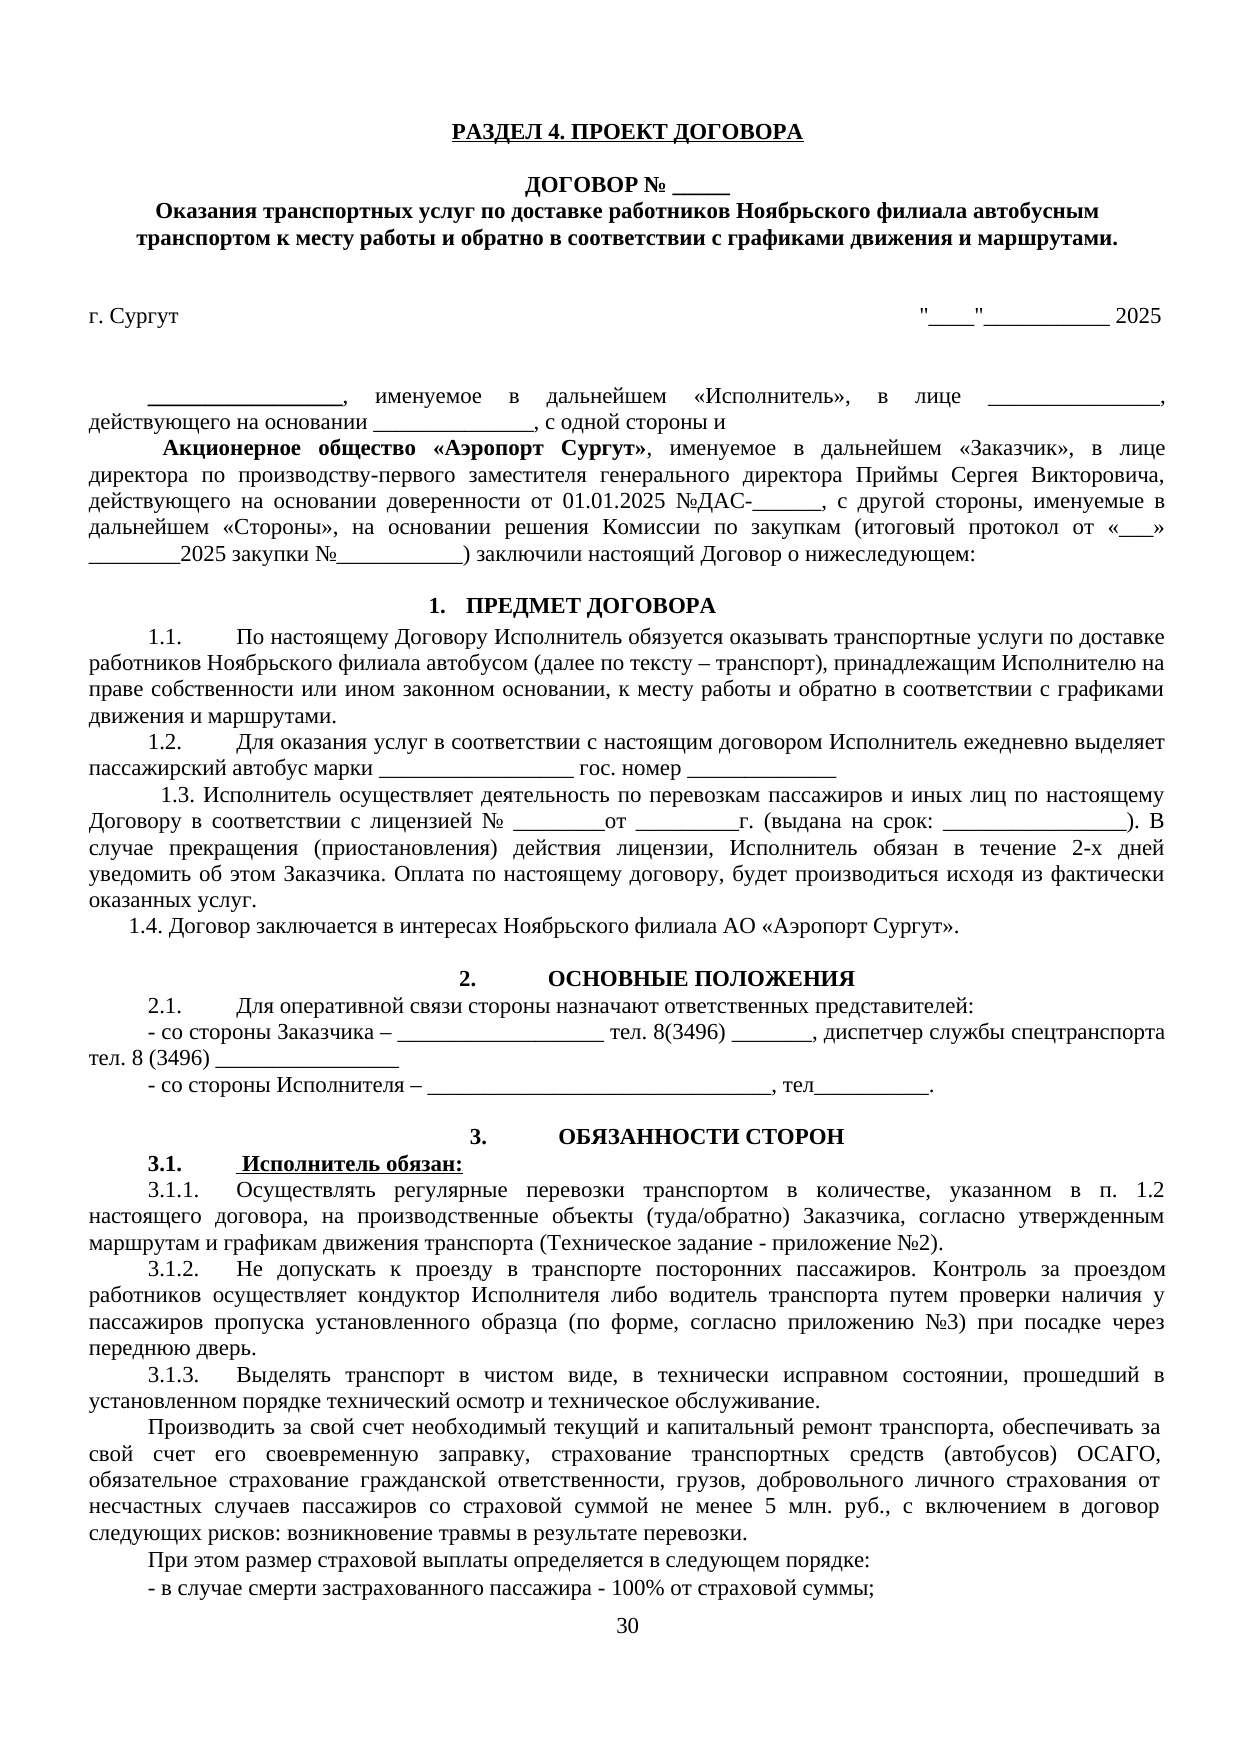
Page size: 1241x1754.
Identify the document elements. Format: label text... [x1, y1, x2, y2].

list ОБЯЗАННОСТИ СТОРОН [88, 1123, 1166, 1150]
text - со стороны Заказчика – __________________ тел. 8(3496) _______, диспетчер службы спецтранспорта тел. 8 (3496) ________________ [88, 1018, 1166, 1071]
text РАЗДЕЛ 4. ПРОЕКТ ДОГОВОРА [88, 118, 1166, 144]
list Выделять транспорт в чистом виде, в технически исправном состоянии, прошедший в установленном порядке технический осмотр и техническое обслуживание. [88, 1361, 1166, 1413]
text Акционерное общество «Аэропорт Сургут», именуемое в дальнейшем «Заказчик», в лице директора по производству-первого заместителя генерального директора Приймы Сергея Викторовича, действующего на основании доверенности от 01.01.2025 №ДАС-______, с другой стороны, именуемые в дальнейшем «Стороны», на основании решения Комиссии по закупкам (итоговый протокол от «___» ________2025 закупки №___________) заключили настоящий Договор о нижеследующем: [88, 434, 1166, 566]
text _________________, именуемое в дальнейшем «Исполнитель», в лице _______________, действующего на основании ______________, с одной стороны и [88, 382, 1166, 434]
text Производить за свой счет необходимый текущий и капитальный ремонт транспорта, обеспечивать за свой счет его своевременную заправку, страхование транспортных средств (автобусов) ОСАГО, обязательное страхование гражданской ответственности, грузов, добровольного личного страхования от несчастных случаев пассажиров со страховой суммой не менее 5 млн. руб., с включением в договор следующих рисков: возникновение травмы в результате перевозки. [88, 1413, 1162, 1545]
list Для оперативной связи стороны назначают ответственных представителей: [88, 992, 1166, 1018]
text Оказания транспортных услуг по доставке работников Ноябрьского филиала автобусным транспортом к месту работы и обратно в соответствии с графиками движения и маршрутами. [88, 197, 1166, 250]
list По настоящему Договору Исполнитель обязуется оказывать транспортные услуги по доставке работников Ноябрьского филиала автобусом (далее по тексту – транспорт), принадлежащим Исполнителю на праве собственности или ином законном основании, к месту работы и обратно в соответствии с графиками движения и маршрутами. [88, 623, 1166, 728]
text г. Сургут "____"___________ 2025 [88, 303, 1166, 329]
text При этом размер страховой выплаты определяется в следующем порядке: [88, 1546, 1166, 1572]
list Осуществлять регулярные перевозки транспортом в количестве, указанном в п. 1.2 настоящего договора, на производственные объекты (туда/обратно) Заказчика, согласно утвержденным маршрутам и графикам движения транспорта (Техническое задание - приложение №2). [88, 1176, 1166, 1255]
text 1.3. Исполнитель осуществляет деятельность по перевозкам пассажиров и иных лиц по настоящему Договору в соответствии с лицензией № ________от _________г. (выдана на срок: ________________). В случае прекращения (приостановления) действия лицензии, Исполнитель обязан в течение 2-х дней уведомить об этом Заказчика. Оплата по настоящему договору, будет производиться исходя из фактически оказанных услуг. [88, 781, 1166, 913]
text - в случае смерти застрахованного пассажира - 100% от страховой суммы; [88, 1574, 1166, 1600]
text 1.4. Договор заключается в интересах Ноябрьского филиала АО «Аэропорт Сургут». [88, 913, 1166, 939]
list Не допускать к проезду в транспорте посторонних пассажиров. Контроль за проездом работников осуществляет кондуктор Исполнителя либо водитель транспорта путем проверки наличия у пассажиров пропуска установленного образца (по форме, согласно приложению №3) при посадке через переднюю дверь. [88, 1255, 1166, 1361]
list Исполнитель обязан: [88, 1150, 1166, 1176]
text ДОГОВОР № _____ [88, 171, 1166, 197]
list Для оказания услуг в соответствии с настоящим договором Исполнитель ежедневно выделяет пассажирский автобус марки _________________ гос. номер _____________ [88, 728, 1166, 781]
text - со стороны Исполнителя – ______________________________, тел__________. [88, 1071, 1166, 1097]
list ПРЕДМЕТ ДОГОВОРА [428, 592, 1166, 619]
list ОСНОВНЫЕ ПОЛОЖЕНИЯ [88, 965, 1166, 992]
